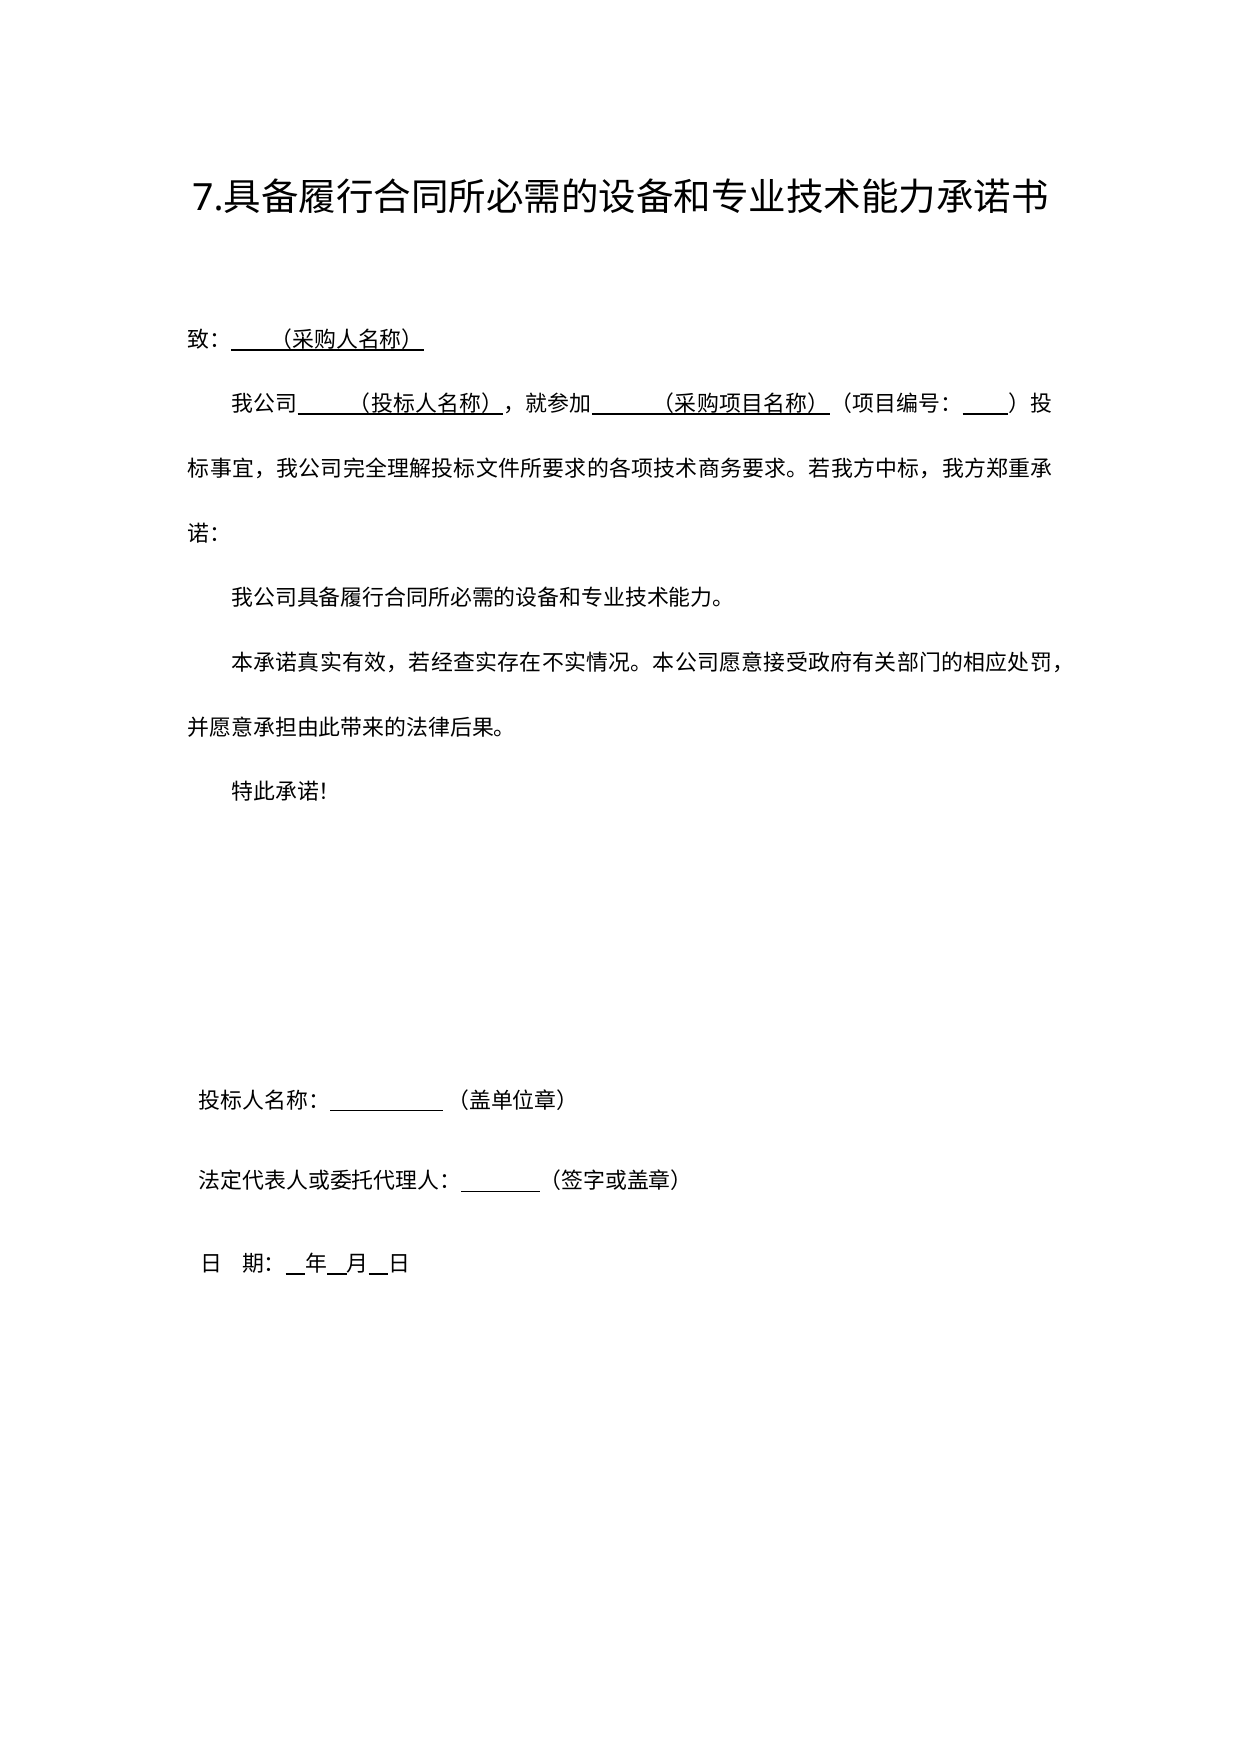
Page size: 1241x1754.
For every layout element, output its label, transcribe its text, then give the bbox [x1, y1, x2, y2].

text 投标人名称： （盖单位章） [187, 1082, 1053, 1115]
text 特此承诺！ [187, 773, 1053, 806]
text 本承诺真实有效，若经查实存在不实情况。本公司愿意接受政府有关部门的相应处罚，并愿意承担由此带来的法律后果。 [187, 644, 1053, 742]
text 致： （采购人名称） [187, 322, 1053, 354]
text 日 期： 年 月 日 [187, 1246, 1053, 1278]
text 7.具备履行合同所必需的设备和专业技术能力承诺书 [187, 162, 1053, 227]
text 我公司具备履行合同所必需的设备和专业技术能力。 [187, 580, 1053, 612]
text 法定代表人或委托代理人： （签字或盖章） [187, 1163, 1053, 1196]
text 我公司 （投标人名称），就参加 （采购项目名称）（项目编号： ）投标事宜，我公司完全理解投标文件所要求的各项技术商务要求。若我方中标，我方郑重承诺： [187, 386, 1053, 548]
